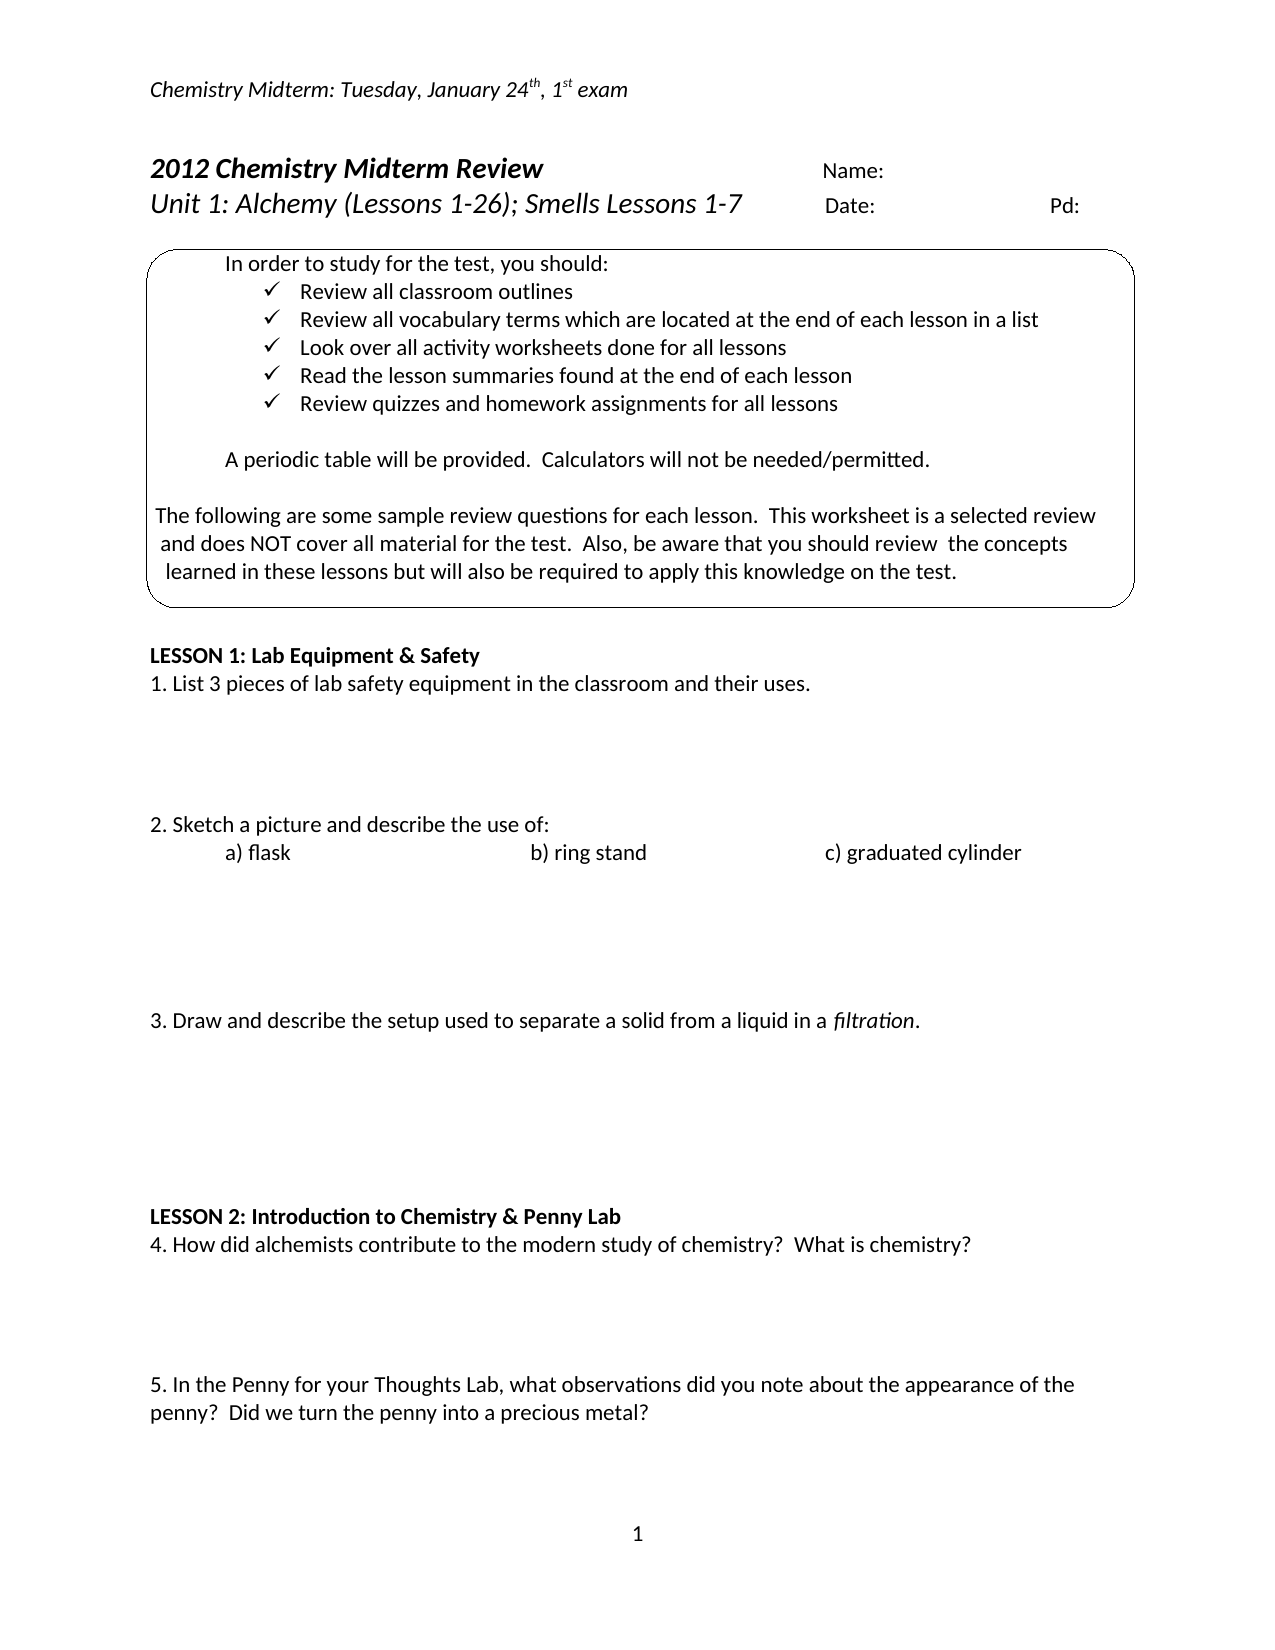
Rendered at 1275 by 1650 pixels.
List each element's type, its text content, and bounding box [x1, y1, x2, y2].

text a) flask b) ring stand c) graduated cylinder [150, 838, 1125, 866]
text The following are some sample review questions for each lesson. This worksheet is a selected review [150, 501, 1125, 529]
text 1. List 3 pieces of lab safety equipment in the classroom and their uses. [150, 669, 1125, 698]
list Review all classroom outlines [262, 277, 1125, 305]
text learned in these lessons but will also be required to apply this knowledge on the test. [150, 557, 1125, 586]
text Unit 1: Alchemy (Lessons 1-26); Smells Lessons 1-7 Date: Pd: [150, 186, 1125, 221]
text In order to study for the test, you should: [150, 249, 1125, 277]
text 2012 Chemistry Midterm Review Name: [150, 150, 1125, 186]
text A periodic table will be provided. Calculators will not be needed/permitted. [150, 445, 1125, 473]
list Read the lesson summaries found at the end of each lesson [262, 361, 1125, 389]
text 4. How did alchemists contribute to the modern study of chemistry? What is chemistry? [150, 1230, 1125, 1258]
text and does NOT cover all material for the test. Also, be aware that you should review the concepts [150, 529, 1125, 557]
list Review quizzes and homework assignments for all lessons [262, 389, 1125, 417]
text 5. In the Penny for your Thoughts Lab, what observations did you note about the appearance of the penny? Did we turn the penny into a precious metal? [150, 1370, 1125, 1426]
text 3. Draw and describe the setup used to separate a solid from a liquid in a filtration. [150, 1006, 1125, 1034]
list Review all vocabulary terms which are located at the end of each lesson in a list [262, 305, 1125, 333]
text LESSON 1: Lab Equipment & Safety [150, 642, 1125, 669]
text LESSON 2: Introduction to Chemistry & Penny Lab [150, 1202, 1125, 1230]
list Look over all activity worksheets done for all lessons [262, 333, 1125, 361]
text 2. Sketch a picture and describe the use of: [150, 810, 1125, 838]
